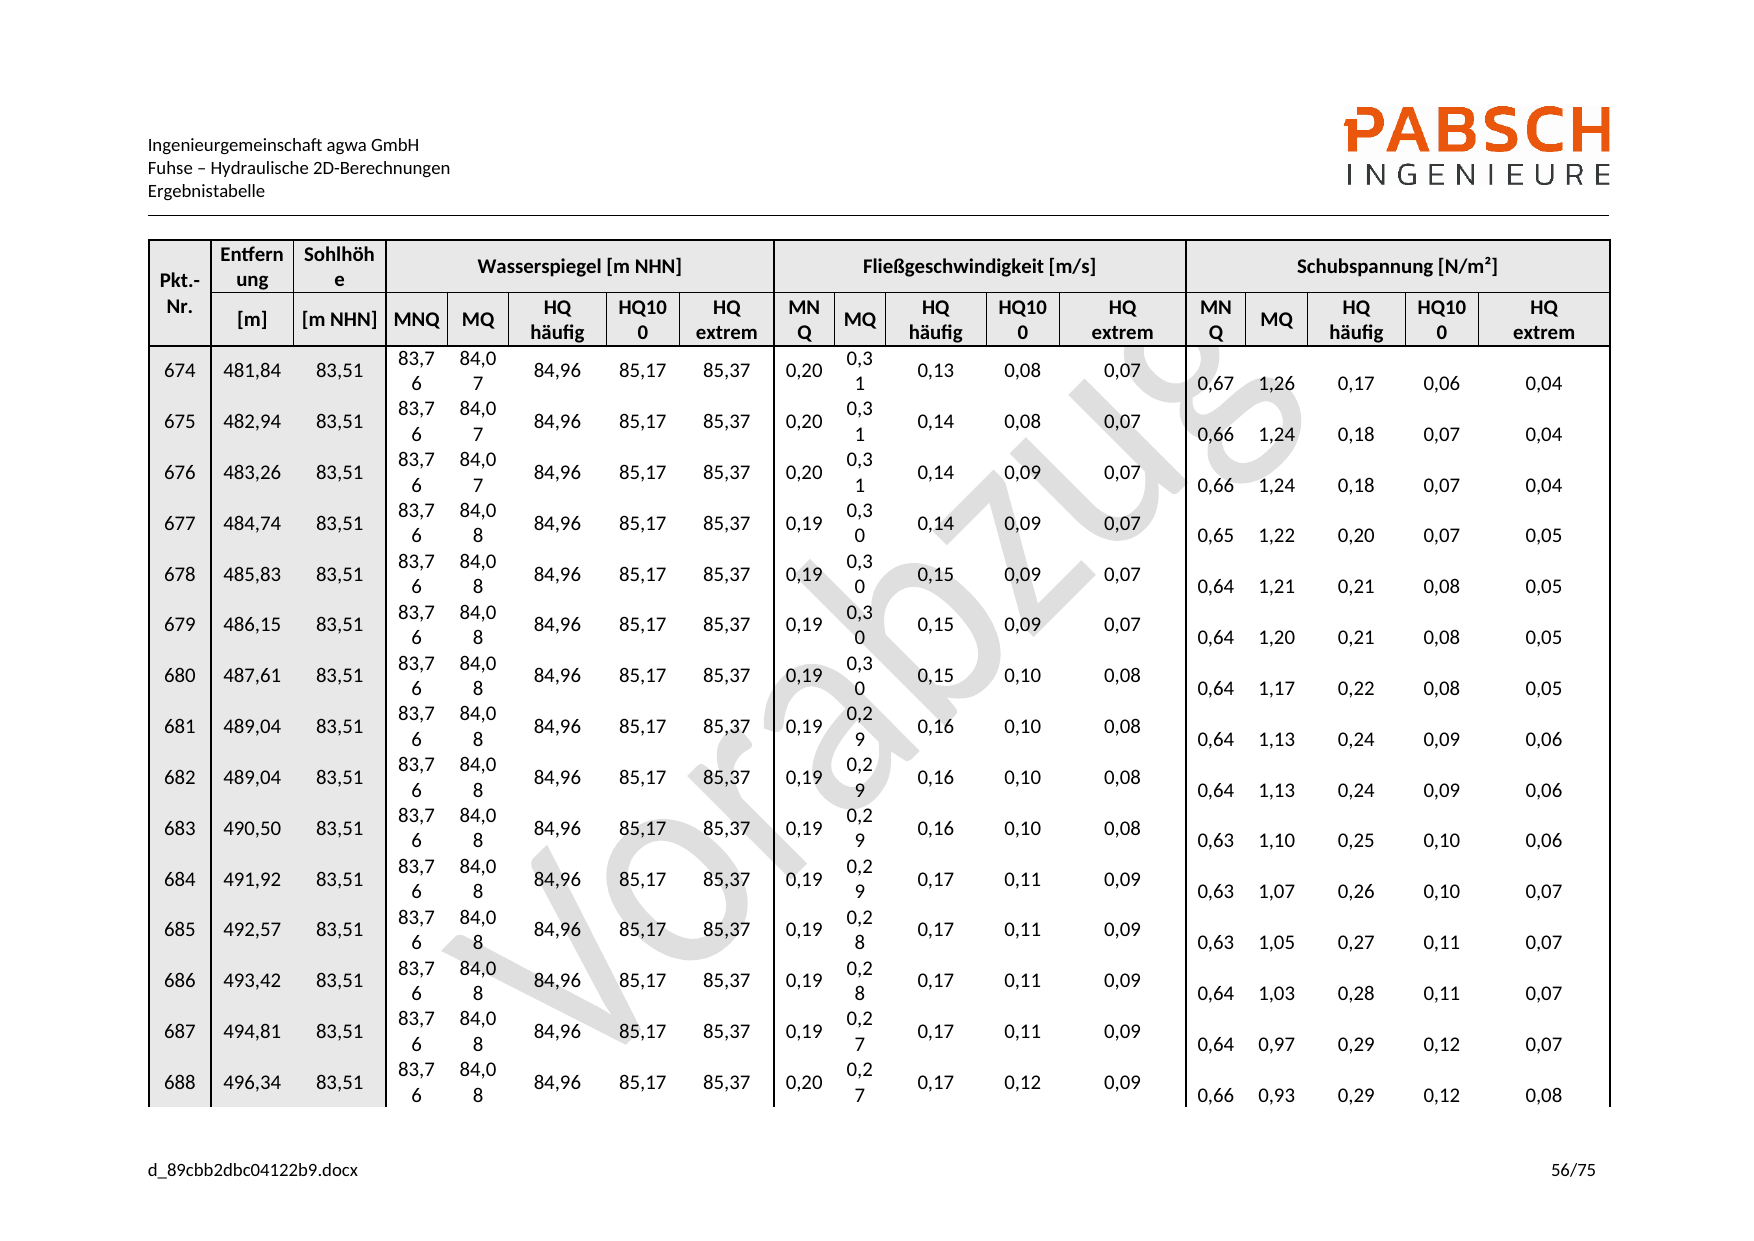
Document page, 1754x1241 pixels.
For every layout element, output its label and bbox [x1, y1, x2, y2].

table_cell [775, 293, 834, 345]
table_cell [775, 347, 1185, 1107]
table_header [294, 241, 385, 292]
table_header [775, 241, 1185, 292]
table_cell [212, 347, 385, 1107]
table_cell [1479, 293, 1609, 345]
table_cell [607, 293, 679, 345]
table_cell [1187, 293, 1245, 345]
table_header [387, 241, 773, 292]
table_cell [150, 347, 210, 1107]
picture [1343, 106, 1610, 185]
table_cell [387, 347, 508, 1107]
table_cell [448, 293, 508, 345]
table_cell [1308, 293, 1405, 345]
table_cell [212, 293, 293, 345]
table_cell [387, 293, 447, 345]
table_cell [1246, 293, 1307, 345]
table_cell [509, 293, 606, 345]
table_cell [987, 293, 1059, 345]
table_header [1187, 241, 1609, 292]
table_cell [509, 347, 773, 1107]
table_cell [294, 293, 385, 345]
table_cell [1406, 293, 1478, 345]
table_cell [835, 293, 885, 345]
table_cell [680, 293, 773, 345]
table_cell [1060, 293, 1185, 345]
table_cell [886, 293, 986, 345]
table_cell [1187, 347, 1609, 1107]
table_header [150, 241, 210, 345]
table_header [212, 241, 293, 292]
